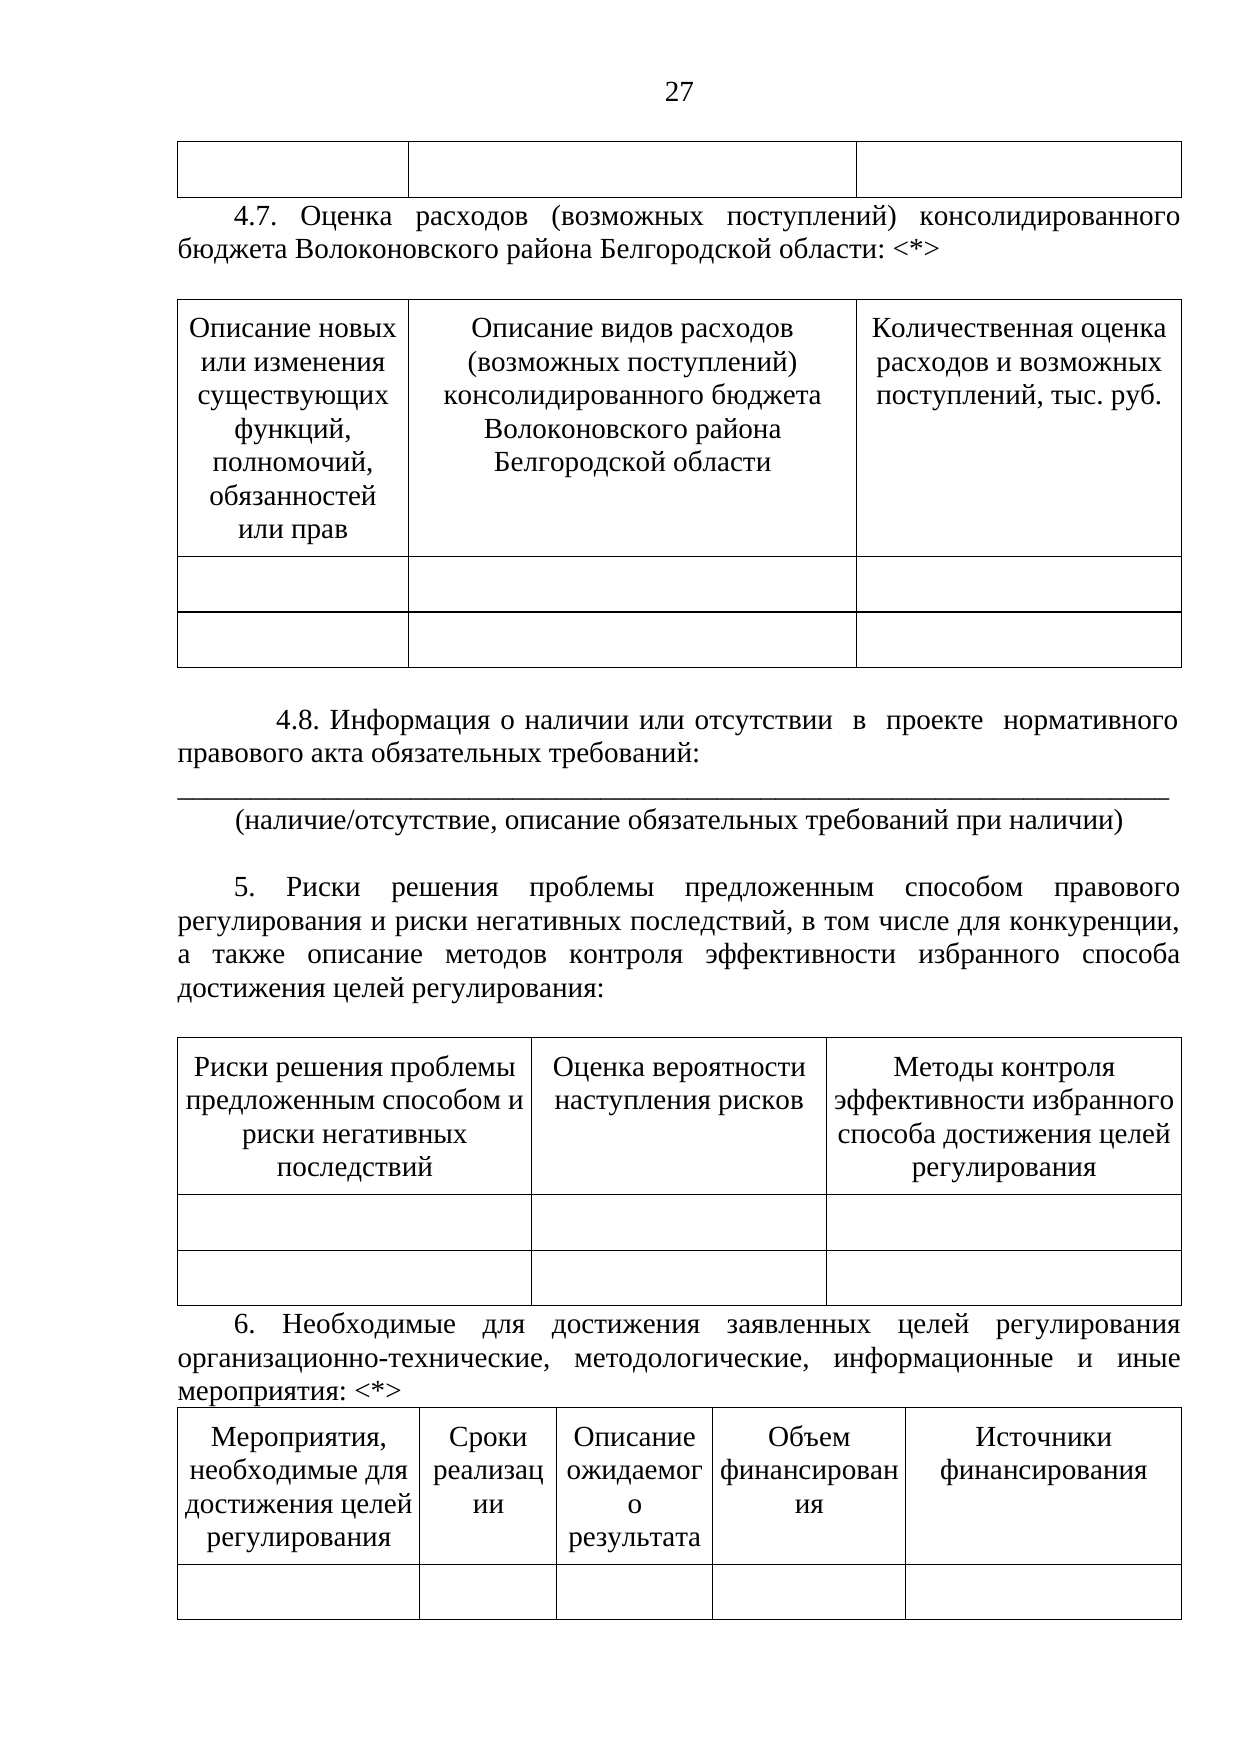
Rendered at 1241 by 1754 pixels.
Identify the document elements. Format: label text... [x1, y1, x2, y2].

table_cell [409, 142, 856, 197]
text 4.7. Оценка расходов (возможных поступлений) консолидированного бюджета Волоконовского района Белгородской области: <*> [177, 198, 1181, 265]
table_cell [178, 1195, 531, 1249]
table_cell [178, 1251, 531, 1305]
table_header Мероприятия, необходимые для достижения целей регулирования [178, 1408, 419, 1563]
table_cell [713, 1565, 905, 1619]
text ____________________________________________________________________ [177, 769, 1181, 802]
table_header Объем финансирования [713, 1408, 905, 1563]
table_cell [178, 613, 408, 667]
table_header Риски решения проблемы предложенным способом и риски негативных последствий [178, 1038, 531, 1194]
text 4.8. Информация о наличии или отсутствии в проекте нормативного правового акта обязательных требований: [177, 702, 1181, 769]
table_header Описание новых или изменения существующих функций, полномочий, обязанностей или прав [178, 300, 408, 556]
table_cell [827, 1195, 1181, 1249]
table_cell [827, 1251, 1181, 1305]
table_cell [420, 1565, 556, 1619]
table_cell [532, 1195, 826, 1249]
table_header Описание ожидаемого результата [557, 1408, 712, 1563]
table_header Методы контроля эффективности избранного способа достижения целей регулирования [827, 1038, 1181, 1194]
text (наличие/отсутствие, описание обязательных требований при наличии) [177, 802, 1181, 836]
table_cell [857, 557, 1181, 611]
text 5. Риски решения проблемы предложенным способом правового регулирования и риски негативных последствий, в том числе для конкуренции, а также описание методов контроля эффективности избранного способа достижения целей регулирования: [177, 869, 1181, 1004]
table_header Описание видов расходов (возможных поступлений) консолидированного бюджета Волоконовского района Белгородской области [409, 300, 856, 556]
table_header Оценка вероятности наступления рисков [532, 1038, 826, 1194]
table_cell [857, 142, 1181, 197]
table_cell [532, 1251, 826, 1305]
table_cell [409, 557, 856, 611]
table_cell [178, 557, 408, 611]
text 6. Необходимые для достижения заявленных целей регулирования организационно-технические, методологические, информационные и иные мероприятия: <*> [177, 1306, 1181, 1407]
table_header Источники финансирования [906, 1408, 1181, 1563]
table_header Сроки реализации [420, 1408, 556, 1563]
table_cell [906, 1565, 1181, 1619]
table_cell [178, 142, 408, 197]
table_cell [178, 1565, 419, 1619]
table_cell [557, 1565, 712, 1619]
table_header Количественная оценка расходов и возможных поступлений, тыс. руб. [857, 300, 1181, 556]
table_cell [409, 613, 856, 667]
table_cell [857, 613, 1181, 667]
